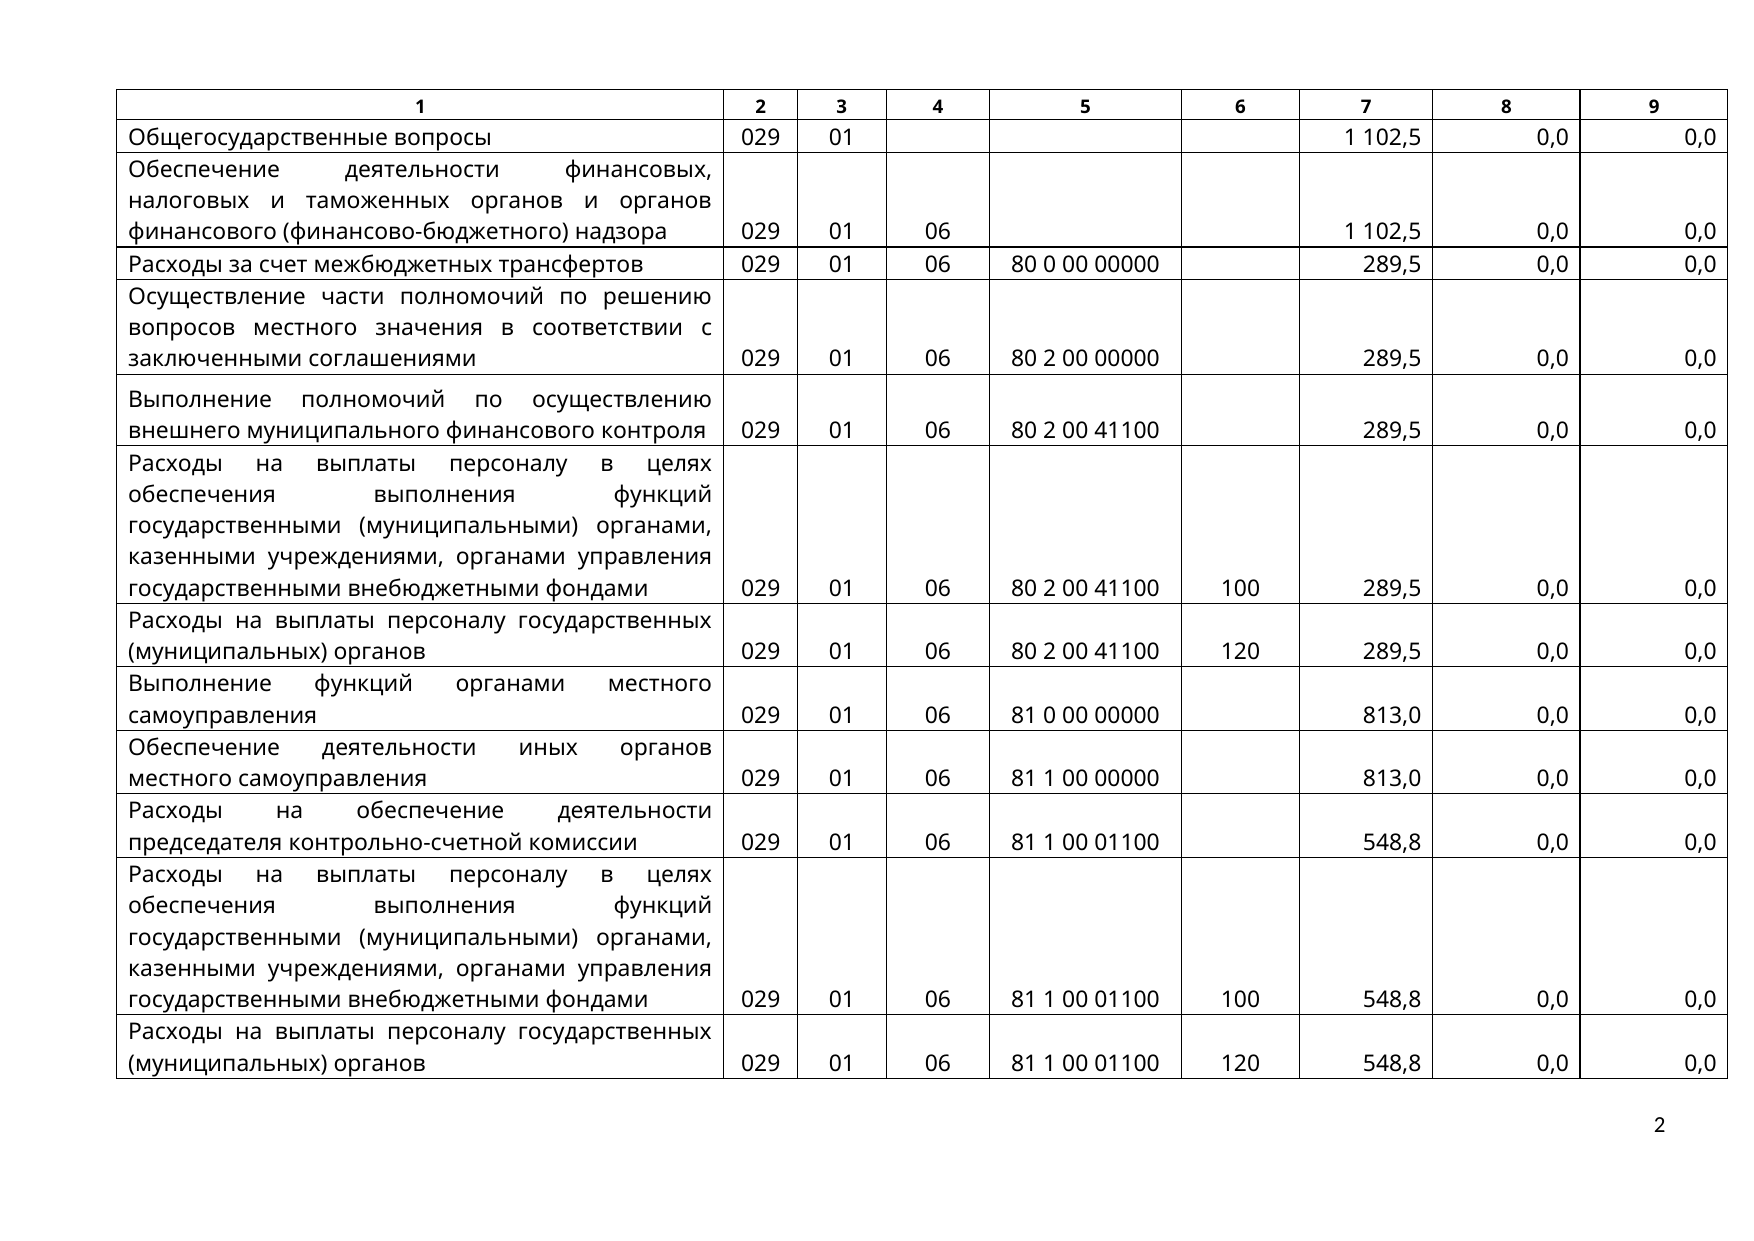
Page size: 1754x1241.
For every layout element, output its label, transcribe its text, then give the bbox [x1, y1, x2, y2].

table_cell 01 [798, 731, 886, 793]
table_cell [1182, 731, 1299, 793]
table_cell 06 [887, 794, 989, 857]
table_cell 06 [887, 858, 989, 1014]
table_cell 0,0 [1581, 731, 1727, 793]
table_cell 0,0 [1581, 375, 1727, 445]
table_cell 100 [1182, 858, 1299, 1014]
table_cell 289,5 [1300, 446, 1432, 603]
table_cell 120 [1182, 604, 1299, 666]
table_cell [1182, 280, 1299, 373]
table_cell Расходы на выплаты персоналу государственных (муниципальных) органов [117, 1015, 723, 1078]
table_cell 0,0 [1433, 446, 1579, 603]
table_cell 548,8 [1300, 858, 1432, 1014]
table_header 8 [1433, 90, 1579, 119]
table_cell 029 [724, 375, 797, 445]
table_cell [990, 120, 1181, 152]
table_cell 01 [798, 248, 886, 279]
table_cell 548,8 [1300, 794, 1432, 857]
table_header 2 [724, 90, 797, 119]
table_cell Осуществление части полномочий по решению вопросов местного значения в соответствии с заключенными соглашениями [117, 280, 723, 373]
table_cell 81 1 00 01100 [990, 858, 1181, 1014]
table_header 9 [1581, 90, 1727, 119]
table_cell Расходы за счет межбюджетных трансфертов [117, 248, 723, 279]
table_cell 01 [798, 446, 886, 603]
table_cell [1182, 153, 1299, 246]
table_cell Расходы на обеспечение деятельности председателя контрольно-счетной комиссии [117, 794, 723, 857]
table_cell Расходы на выплаты персоналу государственных (муниципальных) органов [117, 604, 723, 666]
table_cell 0,0 [1433, 1015, 1579, 1078]
table_cell 80 2 00 41100 [990, 375, 1181, 445]
table_cell 81 1 00 00000 [990, 731, 1181, 793]
table_cell 289,5 [1300, 375, 1432, 445]
table_cell 80 0 00 00000 [990, 248, 1181, 279]
table_cell 0,0 [1433, 604, 1579, 666]
table_cell 029 [724, 248, 797, 279]
table_cell 80 2 00 41100 [990, 604, 1181, 666]
table_cell 120 [1182, 1015, 1299, 1078]
table_cell Обеспечение деятельности иных органов местного самоуправления [117, 731, 723, 793]
table_cell 0,0 [1433, 248, 1579, 279]
table_cell 0,0 [1433, 120, 1579, 152]
table_cell 0,0 [1581, 446, 1727, 603]
table_cell 06 [887, 280, 989, 373]
table_cell [1182, 120, 1299, 152]
table_cell 01 [798, 120, 886, 152]
table_cell Выполнение полномочий по осуществлению внешнего муниципального финансового контроля [117, 375, 723, 445]
table_cell 1 102,5 [1300, 153, 1432, 246]
table_cell 0,0 [1433, 153, 1579, 246]
table_cell [1182, 794, 1299, 857]
table_cell 01 [798, 794, 886, 857]
table_cell 029 [724, 794, 797, 857]
table_cell 0,0 [1581, 667, 1727, 730]
table_cell 029 [724, 858, 797, 1014]
table_cell 06 [887, 1015, 989, 1078]
table_cell 029 [724, 667, 797, 730]
table_cell 0,0 [1581, 1015, 1727, 1078]
table_cell 289,5 [1300, 248, 1432, 279]
table_header 3 [798, 90, 886, 119]
table_cell 0,0 [1581, 120, 1727, 152]
table_cell Общегосударственные вопросы [117, 120, 723, 152]
table_cell 06 [887, 446, 989, 603]
table_cell 06 [887, 604, 989, 666]
table_cell 289,5 [1300, 280, 1432, 373]
table_cell 029 [724, 280, 797, 373]
table_cell 01 [798, 375, 886, 445]
table_cell 813,0 [1300, 667, 1432, 730]
table_cell [887, 120, 989, 152]
table_cell 01 [798, 153, 886, 246]
table_cell 0,0 [1433, 375, 1579, 445]
table_header 7 [1300, 90, 1432, 119]
table_cell 029 [724, 1015, 797, 1078]
table_cell 813,0 [1300, 731, 1432, 793]
table_cell 0,0 [1581, 248, 1727, 279]
table_cell 289,5 [1300, 604, 1432, 666]
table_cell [117, 858, 723, 1014]
table_cell Выполнение функций органами местного самоуправления [117, 667, 723, 730]
table_cell 01 [798, 280, 886, 373]
table_cell Обеспечение деятельности финансовых, налоговых и таможенных органов и органов финансового (финансово-бюджетного) надзора [117, 153, 723, 246]
table_cell 0,0 [1581, 858, 1727, 1014]
table_cell 1 102,5 [1300, 120, 1432, 152]
table_cell 06 [887, 375, 989, 445]
table_cell 029 [724, 153, 797, 246]
table_cell 81 0 00 00000 [990, 667, 1181, 730]
table_cell 0,0 [1581, 153, 1727, 246]
table_cell 0,0 [1433, 794, 1579, 857]
table_cell 06 [887, 731, 989, 793]
table_cell 029 [724, 604, 797, 666]
table_header 5 [990, 90, 1181, 119]
table_header 1 [117, 90, 723, 119]
table_cell 06 [887, 667, 989, 730]
table_header 6 [1182, 90, 1299, 119]
table_cell 0,0 [1581, 794, 1727, 857]
table_cell [990, 153, 1181, 246]
table_cell 0,0 [1581, 604, 1727, 666]
table_cell 06 [887, 248, 989, 279]
table_cell 0,0 [1581, 280, 1727, 373]
table_cell [1182, 248, 1299, 279]
table_cell 01 [798, 604, 886, 666]
table_cell 0,0 [1433, 731, 1579, 793]
table_cell 0,0 [1433, 280, 1579, 373]
table_cell 029 [724, 731, 797, 793]
table_cell 81 1 00 01100 [990, 1015, 1181, 1078]
table_cell 548,8 [1300, 1015, 1432, 1078]
table_cell [1182, 375, 1299, 445]
table_cell [1182, 667, 1299, 730]
table_cell 029 [724, 120, 797, 152]
table_cell 100 [1182, 446, 1299, 603]
table_cell 80 2 00 41100 [990, 446, 1181, 603]
table_cell 80 2 00 00000 [990, 280, 1181, 373]
table_cell 0,0 [1433, 858, 1579, 1014]
table_cell 01 [798, 1015, 886, 1078]
table_header 4 [887, 90, 989, 119]
table_cell 06 [887, 153, 989, 246]
table_cell 029 [724, 446, 797, 603]
table_cell 81 1 00 01100 [990, 794, 1181, 857]
table_cell 01 [798, 858, 886, 1014]
table_cell 01 [798, 667, 886, 730]
table_cell 0,0 [1433, 667, 1579, 730]
